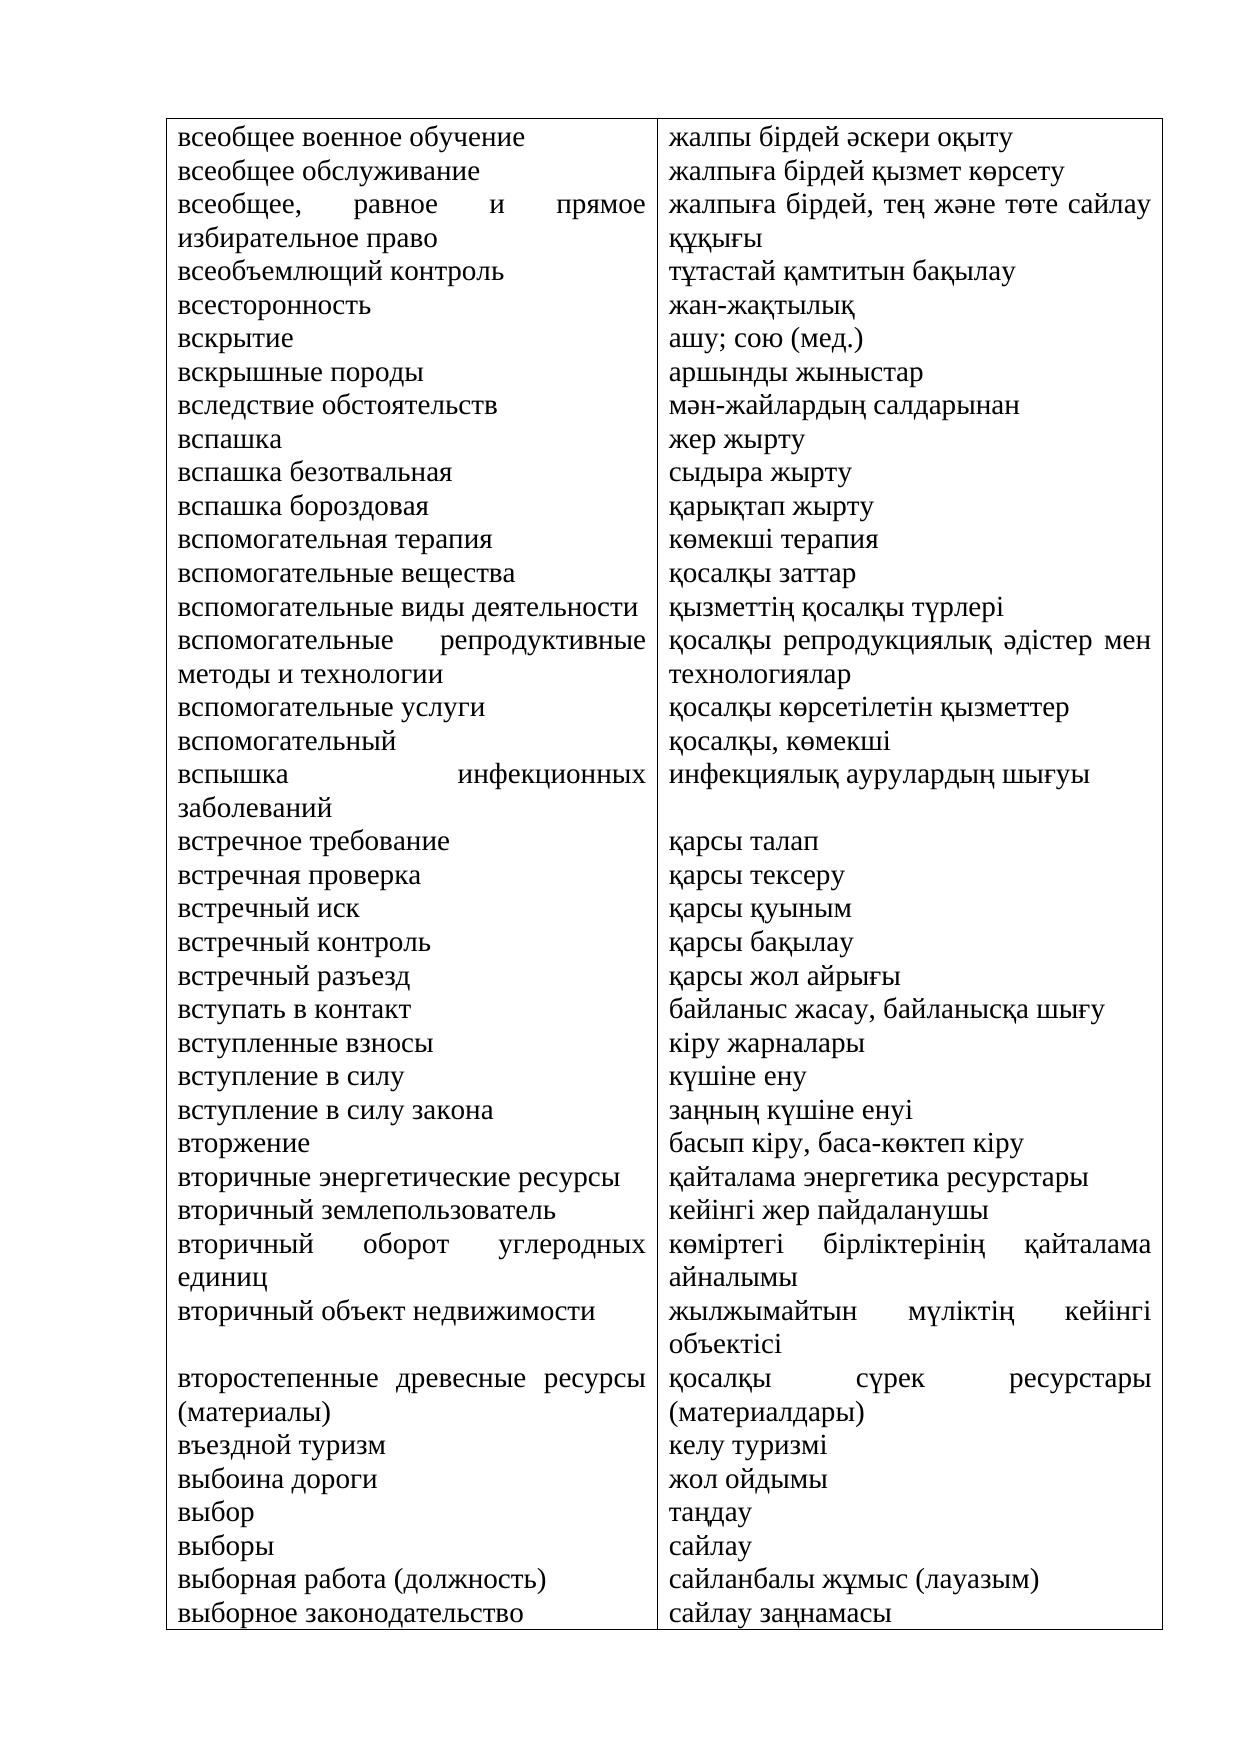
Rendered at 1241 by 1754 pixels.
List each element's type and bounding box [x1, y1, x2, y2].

table_header [658, 119, 1162, 1628]
table_header [167, 119, 657, 1628]
